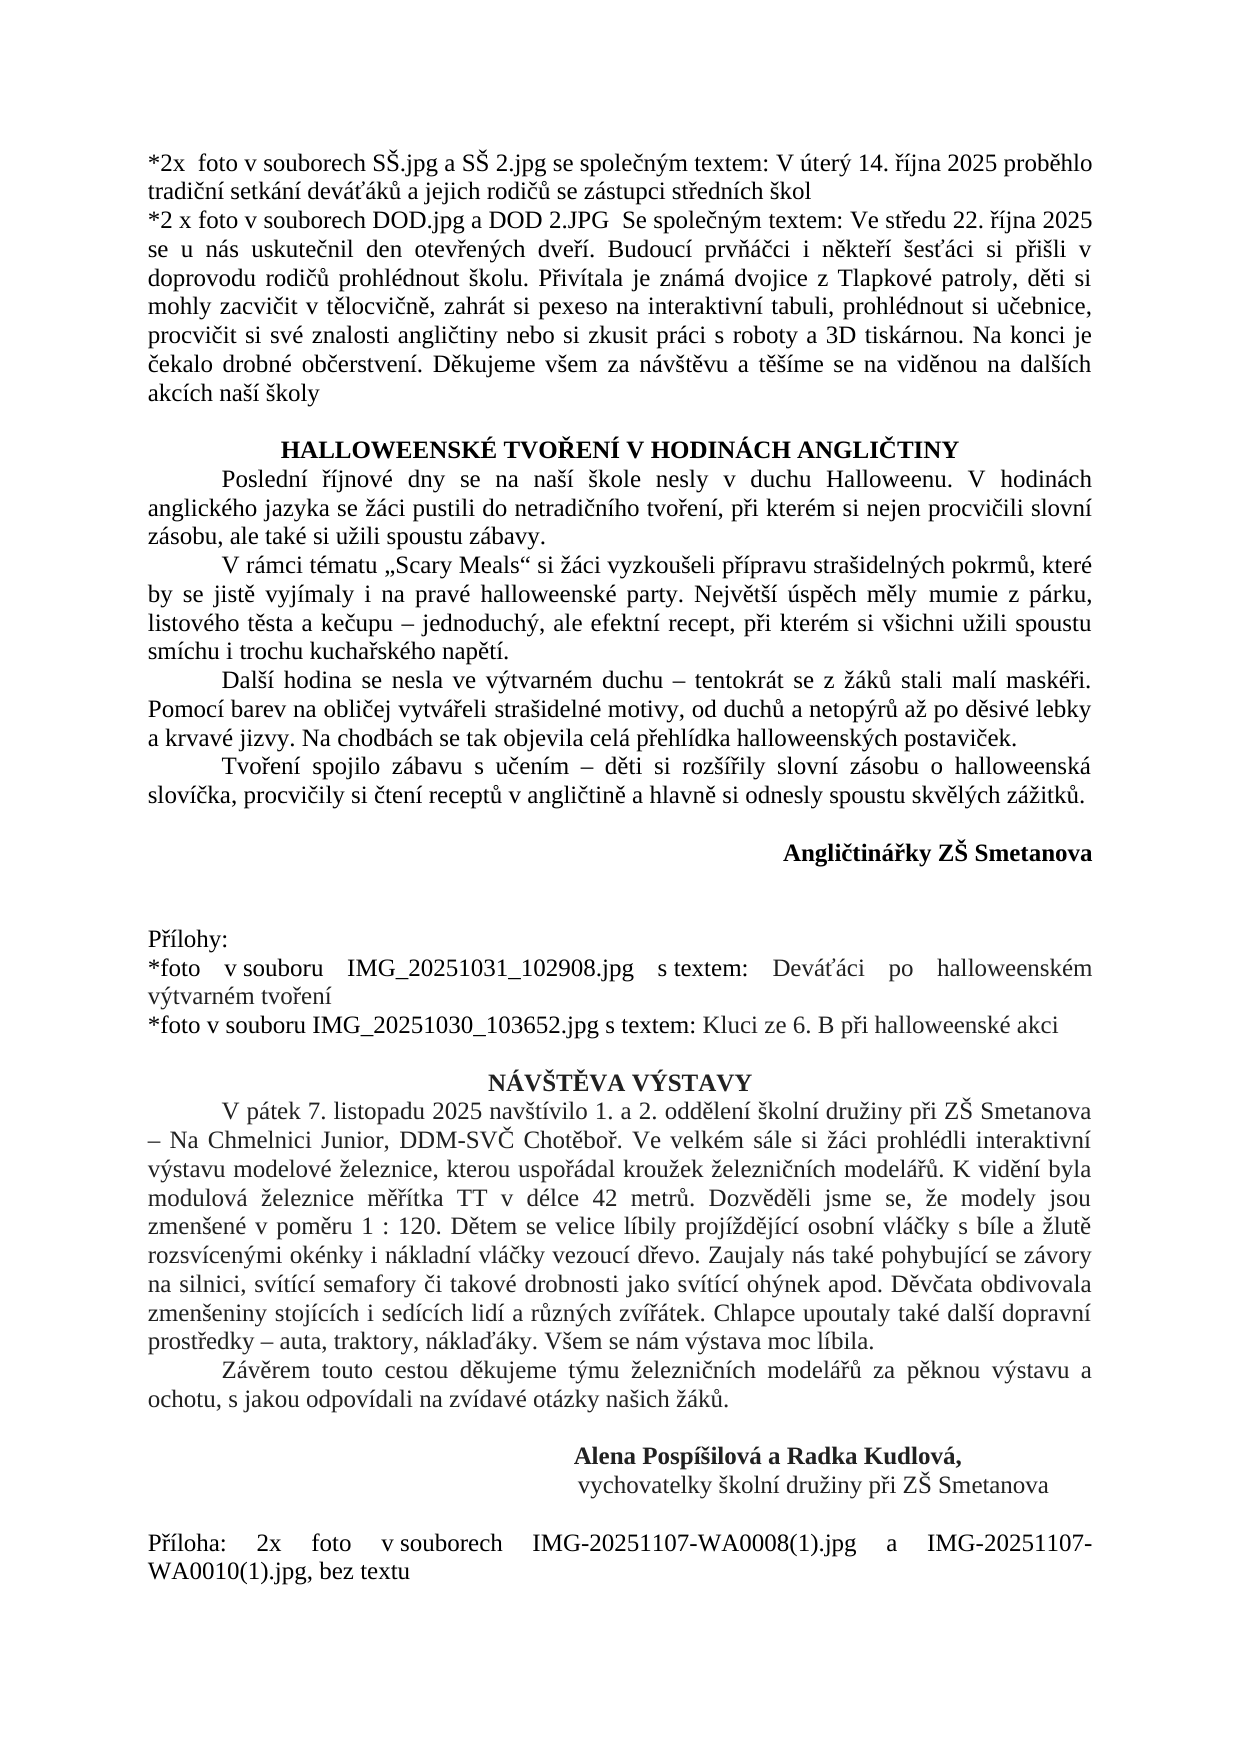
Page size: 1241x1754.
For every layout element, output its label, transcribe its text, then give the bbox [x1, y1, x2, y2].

text Přílohy: [148, 924, 1093, 953]
text Příloha: 2x foto v souborech IMG-20251107-WA0008(1).jpg a IMG-20251107-WA0010(1).jpg, bez textu [148, 1528, 1093, 1585]
text HALLOWEENSKÉ TVOŘENÍ V HODINÁCH ANGLIČTINY [148, 435, 1093, 464]
text Poslední říjnové dny se na naší škole nesly v duchu Halloweenu. V hodinách anglického jazyka se žáci pustili do netradičního tvoření, při kterém si nejen procvičili slovní zásobu, ale také si užili spoustu zábavy. [148, 464, 1093, 550]
text NÁVŠTĚVA VÝSTAVY [148, 1068, 1093, 1096]
text vychovatelky školní družiny při ZŠ Smetanova [221, 1470, 1093, 1499]
text *foto v souboru IMG_20251030_103652.jpg s textem: Kluci ze 6. B při halloweenské akci [148, 1010, 1093, 1039]
text Alena Pospíšilová a Radka Kudlová, [369, 1441, 1093, 1470]
text V pátek 7. listopadu 2025 navštívilo 1. a 2. oddělení školní družiny při ZŠ Smetanova – Na Chmelnici Junior, DDM-SVČ Chotěboř. Ve velkém sále si žáci prohlédli interaktivní výstavu modelové železnice, kterou uspořádal kroužek železničních modelářů. K vidění byla modulová železnice měřítka TT v délce 42 metrů. Dozvěděli jsme se, že modely jsou zmenšené v poměru 1 : 120. Dětem se velice líbily projíždějící osobní vláčky s bíle a žlutě rozsvícenými okénky i nákladní vláčky vezoucí dřevo. Zaujaly nás také pohybující se závory na silnici, svítící semafory či takové drobnosti jako svítící ohýnek apod. Děvčata obdivovala zmenšeniny stojících i sedících lidí a různých zvířátek. Chlapce upoutaly také další dopravní prostředky – auta, traktory, náklaďáky. Všem se nám výstava moc líbila. [148, 1096, 1093, 1355]
text Závěrem touto cestou děkujeme týmu železničních modelářů za pěknou výstavu a ochotu, s jakou odpovídali na zvídavé otázky našich žáků. [148, 1355, 1093, 1413]
text Další hodina se nesla ve výtvarném duchu – tentokrát se z žáků stali malí maskéři. Pomocí barev na obličej vytvářeli strašidelné motivy, od duchů a netopýrů až po děsivé lebky a krvavé jizvy. Na chodbách se tak objevila celá přehlídka halloweenských postaviček. [148, 665, 1093, 751]
text V rámci tématu „Scary Meals“ si žáci vyzkoušeli přípravu strašidelných pokrmů, které by se jistě vyjímaly i na pravé halloweenské party. Největší úspěch měly mumie z párku, listového těsta a kečupu – jednoduchý, ale efektní recept, při kterém si všichni užili spoustu smíchu i trochu kuchařského napětí. [148, 550, 1093, 665]
text Tvoření spojilo zábavu s učením – děti si rozšířily slovní zásobu o halloweenská slovíčka, procvičily si čtení receptů v angličtině a hlavně si odnesly spoustu skvělých zážitků. [148, 751, 1093, 809]
text *foto v souboru IMG_20251031_102908.jpg s textem: Deváťáci po halloweenském výtvarném tvoření [148, 953, 1093, 1010]
text *2 x foto v souborech DOD.jpg a DOD 2.JPG Se společným textem: Ve středu 22. října 2025 se u nás uskutečnil den otevřených dveří. Budoucí prvňáčci i někteří šesťáci si přišli v doprovodu rodičů prohlédnout školu. Přivítala je známá dvojice z Tlapkové patroly, děti si mohly zacvičit v tělocvičně, zahrát si pexeso na interaktivní tabuli, prohlédnout si učebnice, procvičit si své znalosti angličtiny nebo si zkusit práci s roboty a 3D tiskárnou. Na konci je čekalo drobné občerstvení. Děkujeme všem za návštěvu a těšíme se na viděnou na dalších akcích naší školy [148, 205, 1093, 406]
text *2x foto v souborech SŠ.jpg a SŠ 2.jpg se společným textem: V úterý 14. října 2025 proběhlo tradiční setkání deváťáků a jejich rodičů se zástupci středních škol [148, 148, 1093, 205]
text Angličtinářky ZŠ Smetanova [148, 838, 1093, 866]
